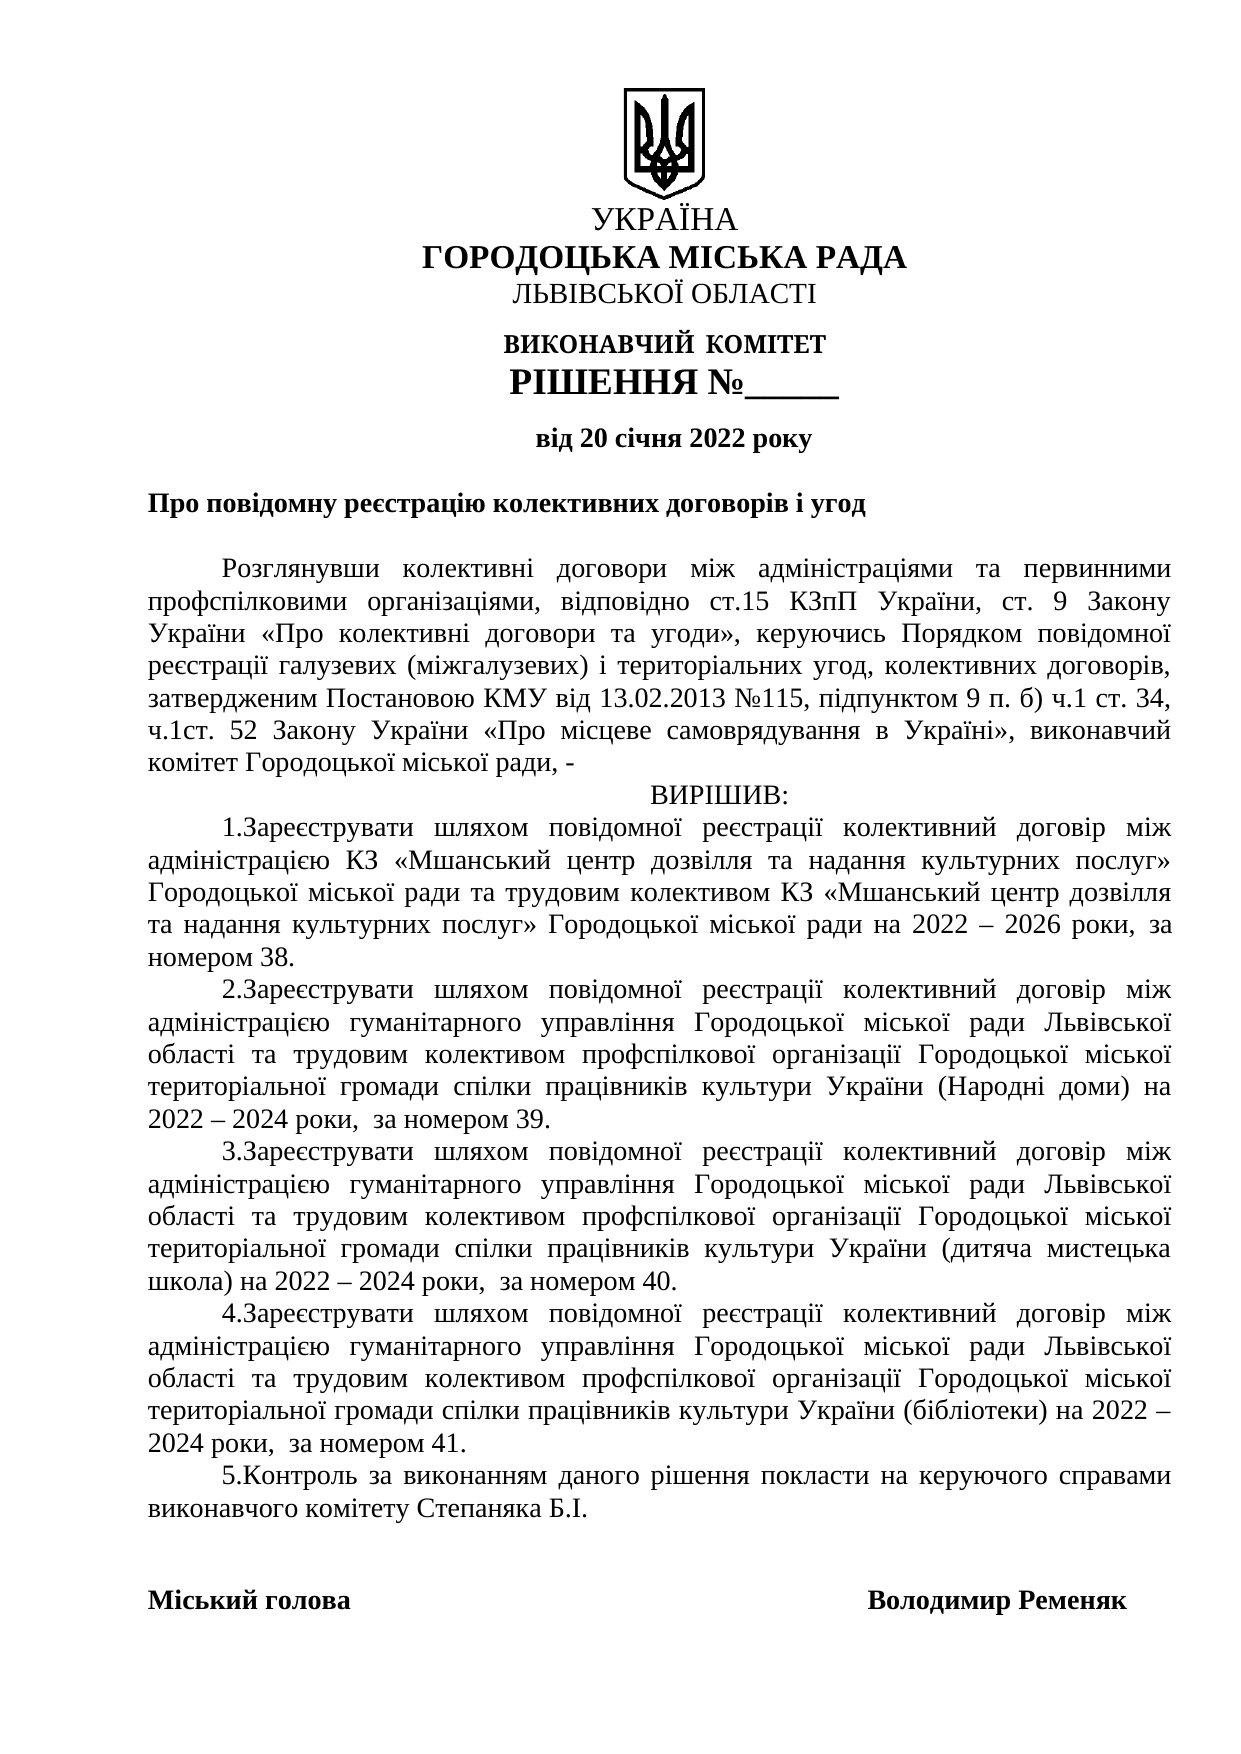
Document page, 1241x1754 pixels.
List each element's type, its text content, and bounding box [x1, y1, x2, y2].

text ВИРІШИВ: [148, 778, 1240, 810]
text Про повідомну реєстрацію колективних договорів і угод [148, 486, 1172, 519]
text 4.Зареєструвати шляхом повідомної реєстрації колективний договір між адміністрацією гуманітарного управління Городоцької міської ради Львівської області та трудовим колективом профспілкової організації Городоцької міської територіальної громади спілки працівників культури України (бібліотеки) на 2022 – 2024 роки, за номером 41. [148, 1296, 1172, 1458]
text Розглянувши колективні договори між адміністраціями та первинними профспілковими організаціями, відповідно ст.15 КЗпП України, ст. 9 Закону України «Про колективні договори та угоди», керуючись Порядком повідомної реєстрації галузевих (міжгалузевих) і територіальних угод, колективних договорів, затвердженим Постановою КМУ від 13.02.2013 №115, підпунктом 9 п. б) ч.1 ст. 34, ч.1ст. 52 Закону України «Про місцеве самоврядування в Україні», виконавчий комітет Городоцької міської ради, - [148, 551, 1172, 778]
text Міський голова Володимир Ременяк [148, 1583, 1181, 1616]
text РІШЕННЯ №_____ [148, 359, 1200, 402]
text 2.Зареєструвати шляхом повідомної реєстрації колективний договір між адміністрацією гуманітарного управління Городоцької міської ради Львівської області та трудовим колективом профспілкової організації Городоцької міської територіальної громади спілки працівників культури України (Народні доми) на 2022 – 2024 роки, за номером 39. [148, 972, 1172, 1134]
text 3.Зареєструвати шляхом повідомної реєстрації колективний договір між адміністрацією гуманітарного управління Городоцької міської ради Львівської області та трудовим колективом профспілкової організації Городоцької міської територіальної громади спілки працівників культури України (дитяча мистецька школа) на 2022 – 2024 роки, за номером 40. [148, 1134, 1172, 1296]
text УКРАЇНА [148, 199, 1181, 238]
text 1.Зареєструвати шляхом повідомної реєстрації колективний договір між адміністрацією КЗ «Мшанський центр дозвілля та надання культурних послуг» Городоцької міської ради та трудовим колективом КЗ «Мшанський центр дозвілля та надання культурних послуг» Городоцької міської ради на 2022 – 2026 роки, за номером 38. [148, 810, 1172, 972]
text ЛЬВІВСЬКОЇ ОБЛАСТІ [148, 276, 1181, 310]
text від 20 січня 2022 року [148, 422, 1200, 454]
text ВИКОНАВЧИЙ КОМІТЕТ [148, 331, 1181, 359]
text ГОРОДОЦЬКА МІСЬКА РАДА [148, 238, 1181, 276]
picture [623, 88, 705, 200]
text 5.Контроль за виконанням даного рішення покласти на керуючого справами виконавчого комітету Степаняка Б.І. [148, 1458, 1172, 1523]
